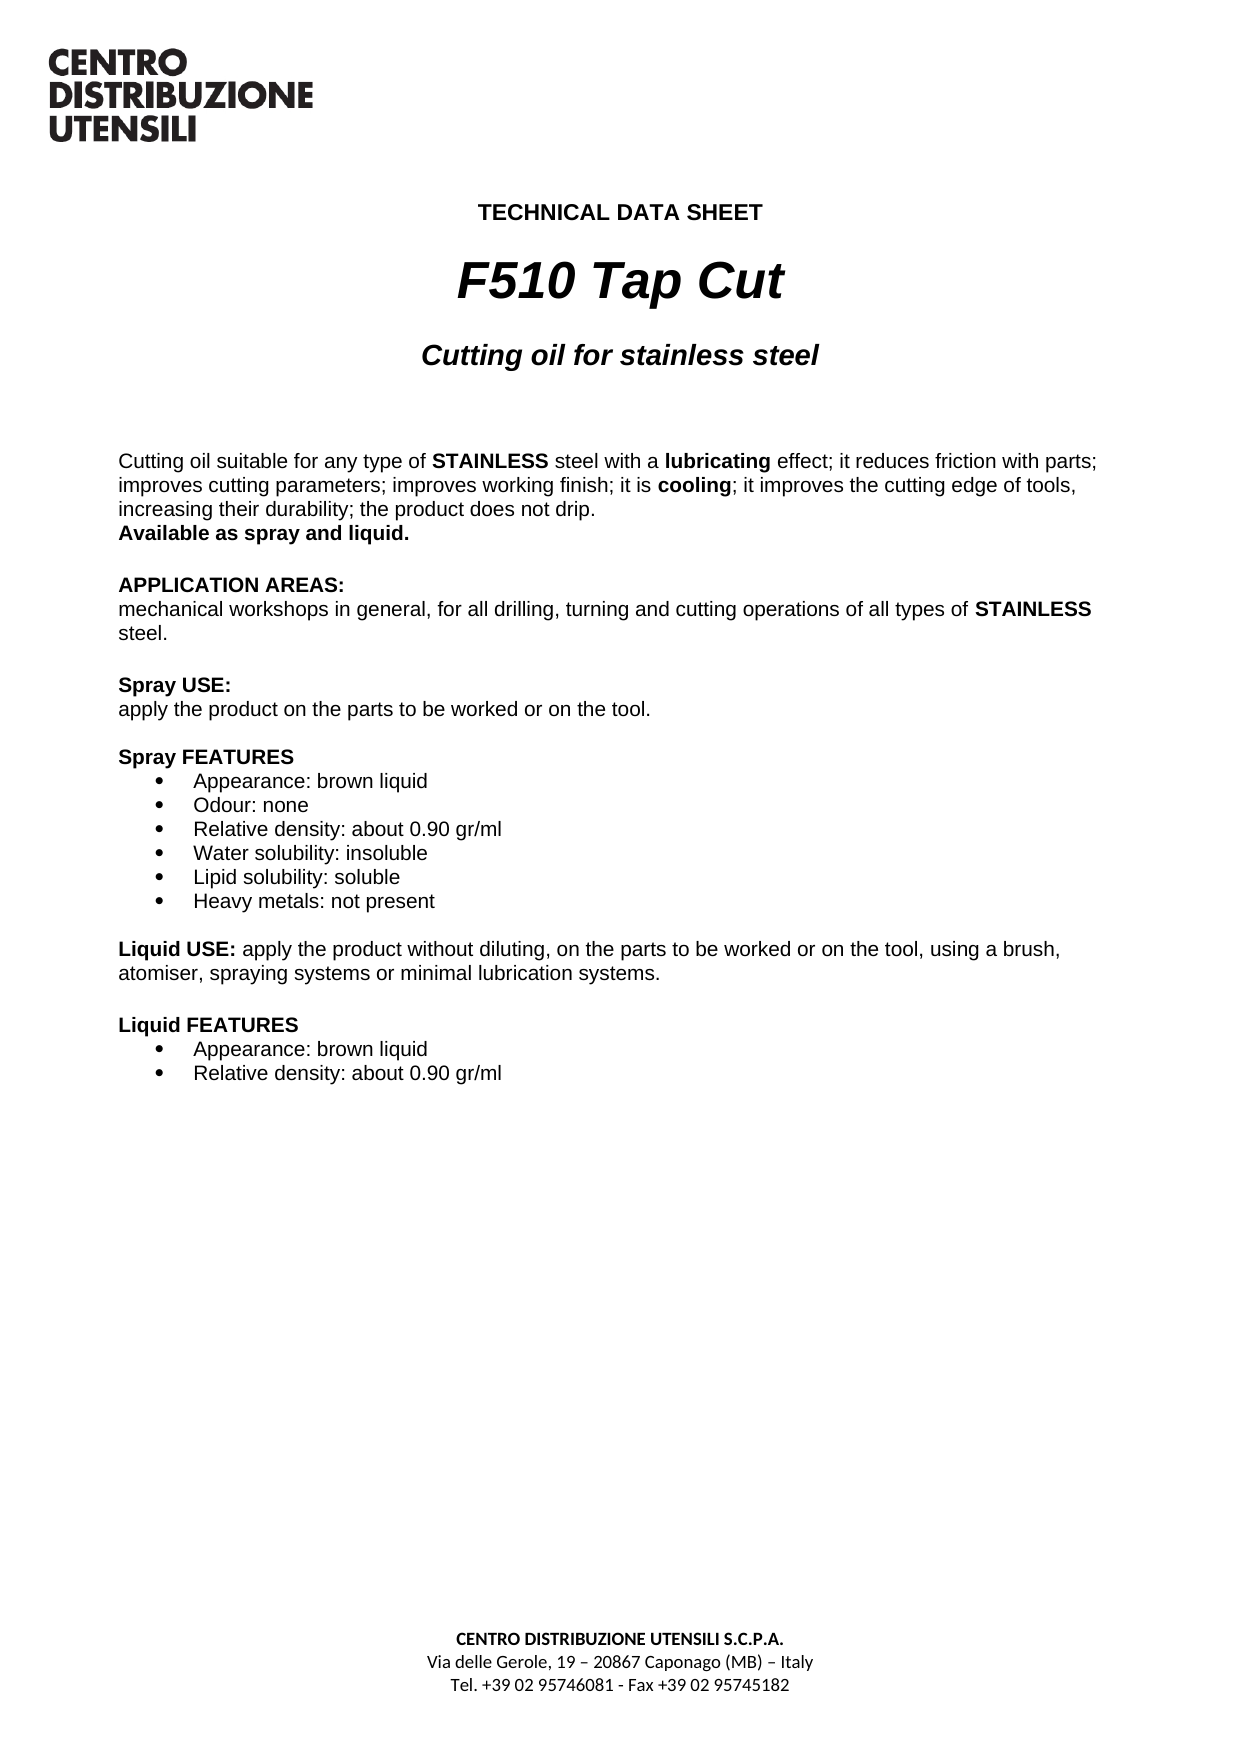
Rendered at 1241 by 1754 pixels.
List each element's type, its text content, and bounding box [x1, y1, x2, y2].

list Heavy metals: not present [156, 889, 1122, 913]
list Odour: none [156, 792, 1122, 817]
list Water solubility: insoluble [156, 841, 1122, 865]
text Spray USE: apply the product on the parts to be worked or on the tool. [118, 673, 1122, 721]
list Appearance: brown liquid [156, 1037, 1122, 1061]
list Lipid solubility: soluble [156, 865, 1122, 889]
text Liquid FEATURES [118, 1013, 1122, 1037]
text Cutting oil for stainless steel [118, 338, 1122, 371]
picture [48, 48, 313, 142]
text Liquid USE: apply the product without diluting, on the parts to be worked or on the tool, using a brush, atomiser, spraying systems or minimal lubrication systems. [118, 937, 1122, 1013]
text APPLICATION AREAS: mechanical workshops in general, for all drilling, turning and cutting operations of all types of STAINLESS steel. [118, 573, 1122, 673]
text F510 Tap Cut [118, 250, 1122, 338]
list Relative density: about 0.90 gr/ml [156, 1061, 1122, 1085]
list Appearance: brown liquid [156, 768, 1122, 792]
list Relative density: about 0.90 gr/ml [156, 817, 1122, 841]
text Spray FEATURES [118, 744, 1122, 768]
text TECHNICAL DATA SHEET [118, 199, 1122, 225]
text Cutting oil suitable for any type of STAINLESS steel with a lubricating effect; it reduces friction with parts; improves cutting parameters; improves working finish; it is cooling; it improves the cutting edge of tools, increasing their durability; the product does not drip. Available as spray and liquid. [118, 449, 1122, 545]
